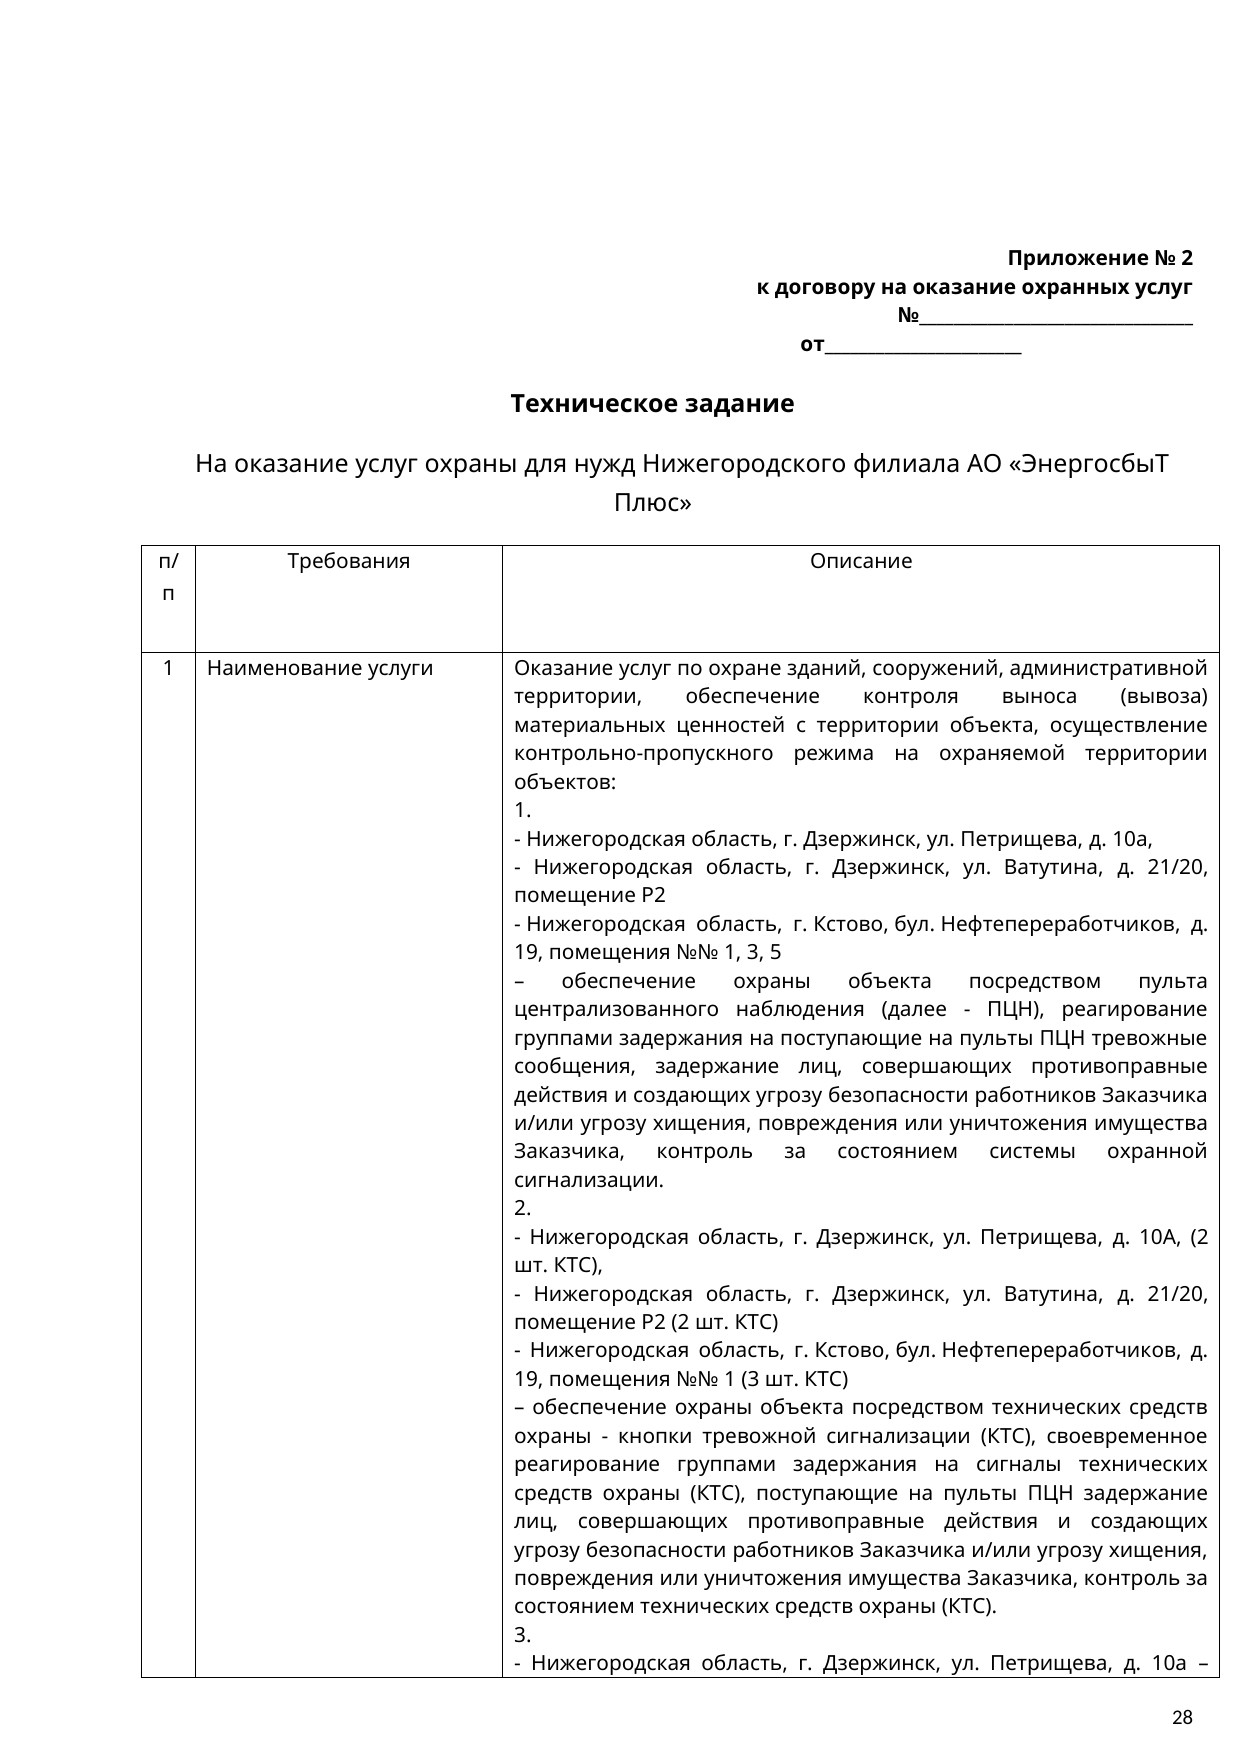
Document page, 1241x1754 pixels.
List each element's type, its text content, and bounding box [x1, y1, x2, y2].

text На оказание услуг охраны для нужд Нижегородского филиала АО «ЭнергосбыТ Плюс» [112, 446, 1193, 519]
table_header п/п [142, 546, 195, 652]
text от_______________________ [555, 329, 1193, 357]
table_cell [503, 653, 1219, 1677]
table_cell Наименование услуги [196, 653, 502, 1677]
table_header Описание [503, 546, 1219, 652]
text №________________________________ [112, 300, 1193, 329]
table_cell 1 [142, 653, 195, 1677]
text Техническое задание [112, 386, 1193, 420]
table_header Требования [196, 546, 502, 652]
text Приложение № 2 [112, 243, 1193, 272]
text к договору на оказание охранных услуг [112, 272, 1193, 300]
